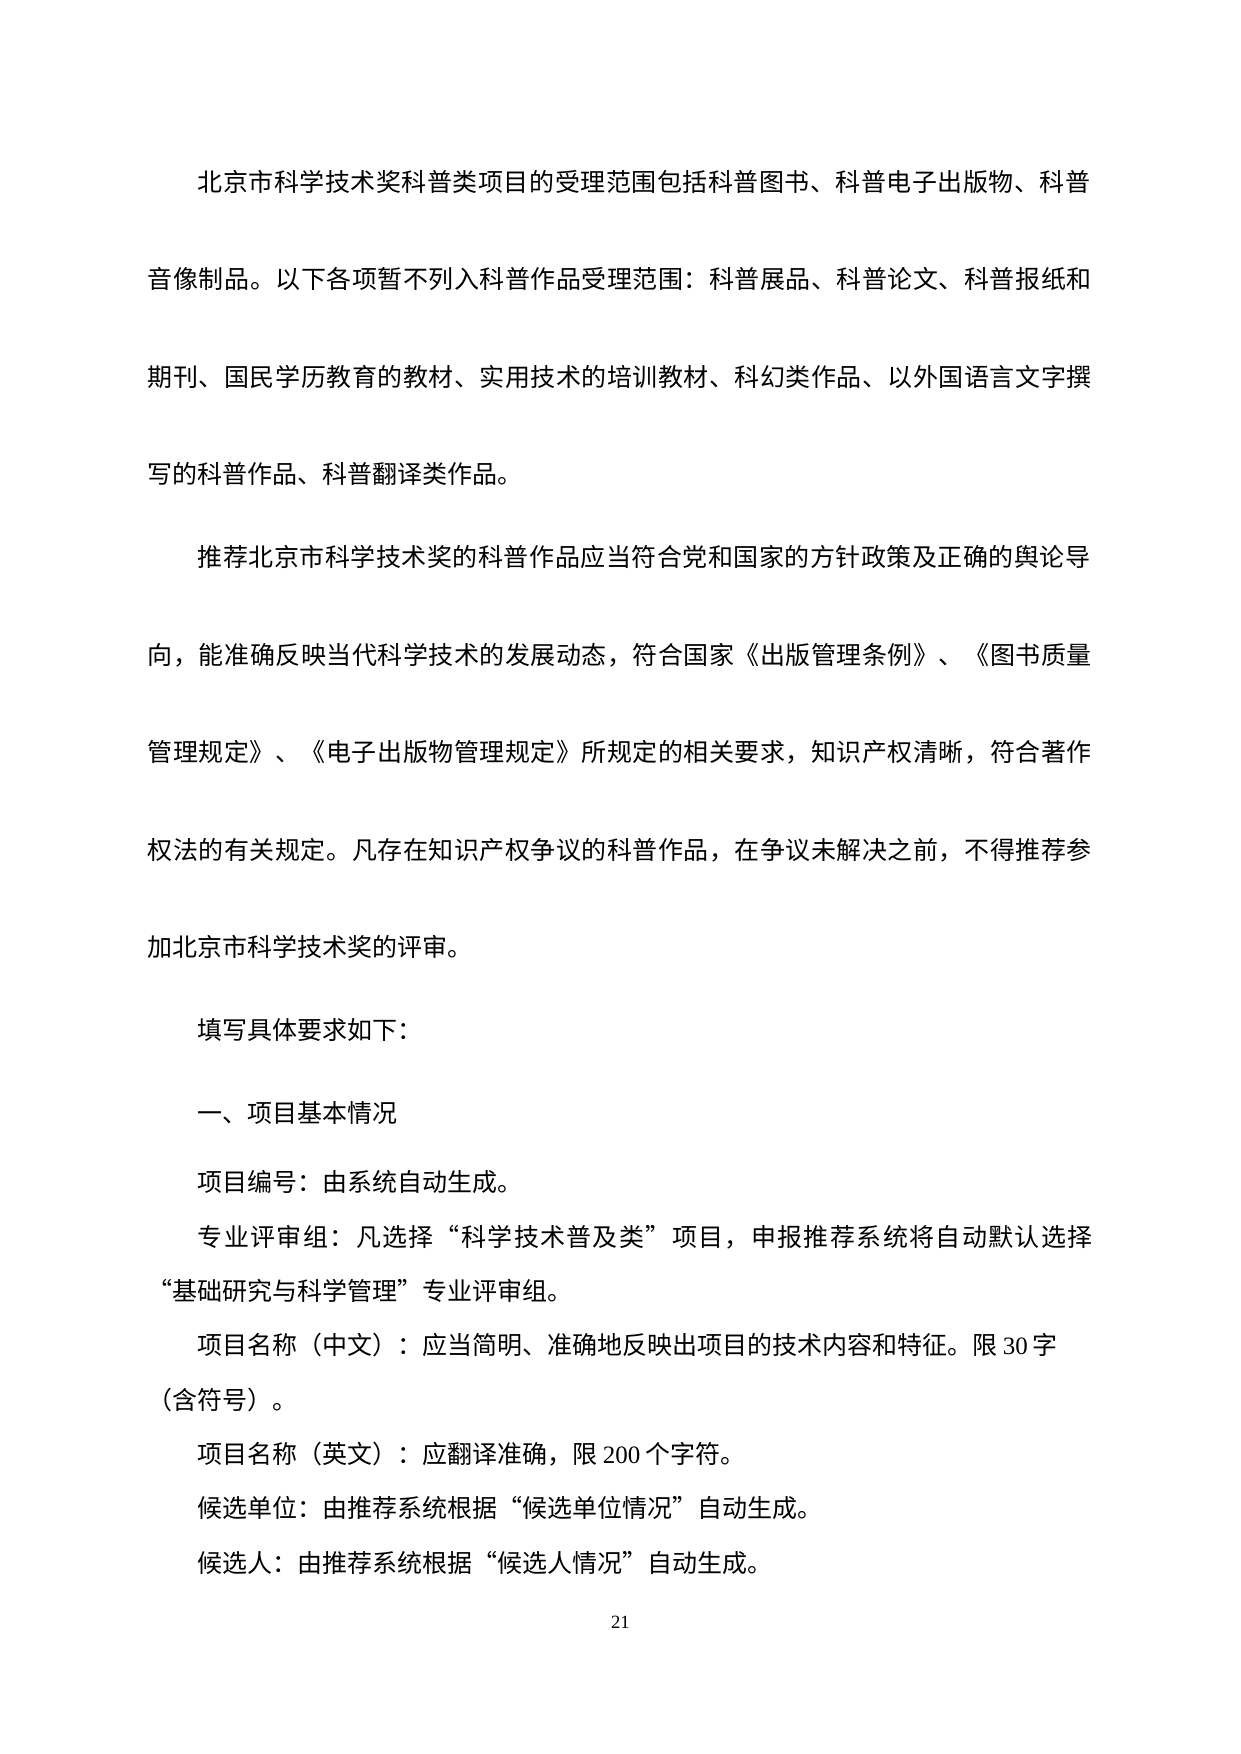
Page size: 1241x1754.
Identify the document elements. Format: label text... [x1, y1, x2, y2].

text 一、项目基本情况 [148, 1079, 1092, 1144]
text 项目名称（英文）：应翻译准确，限200个字符。 [148, 1434, 1092, 1471]
text 项目名称（中文）：应当简明、准确地反映出项目的技术内容和特征。限30字（含符号）。 [148, 1326, 1092, 1416]
text 候选单位：由推荐系统根据“候选单位情况”自动生成。 [148, 1489, 1092, 1525]
text 项目编号：由系统自动生成。 [148, 1163, 1092, 1199]
text 填写具体要求如下： [148, 996, 1092, 1061]
text 北京市科学技术奖科普类项目的受理范围包括科普图书、科普电子出版物、科普音像制品。以下各项暂不列入科普作品受理范围：科普展品、科普论文、科普报纸和期刊、国民学历教育的教材、实用技术的培训教材、科幻类作品、以外国语言文字撰写的科普作品、科普翻译类作品。 [148, 148, 1092, 505]
text 专业评审组：凡选择“科学技术普及类”项目，申报推荐系统将自动默认选择“基础研究与科学管理”专业评审组。 [148, 1217, 1092, 1308]
text 候选人：由推荐系统根据“候选人情况”自动生成。 [148, 1543, 1092, 1579]
text 推荐北京市科学技术奖的科普作品应当符合党和国家的方针政策及正确的舆论导向，能准确反映当代科学技术的发展动态，符合国家《出版管理条例》、《图书质量管理规定》、《电子出版物管理规定》所规定的相关要求，知识产权清晰，符合著作权法的有关规定。凡存在知识产权争议的科普作品，在争议未解决之前，不得推荐参加北京市科学技术奖的评审。 [148, 523, 1092, 978]
